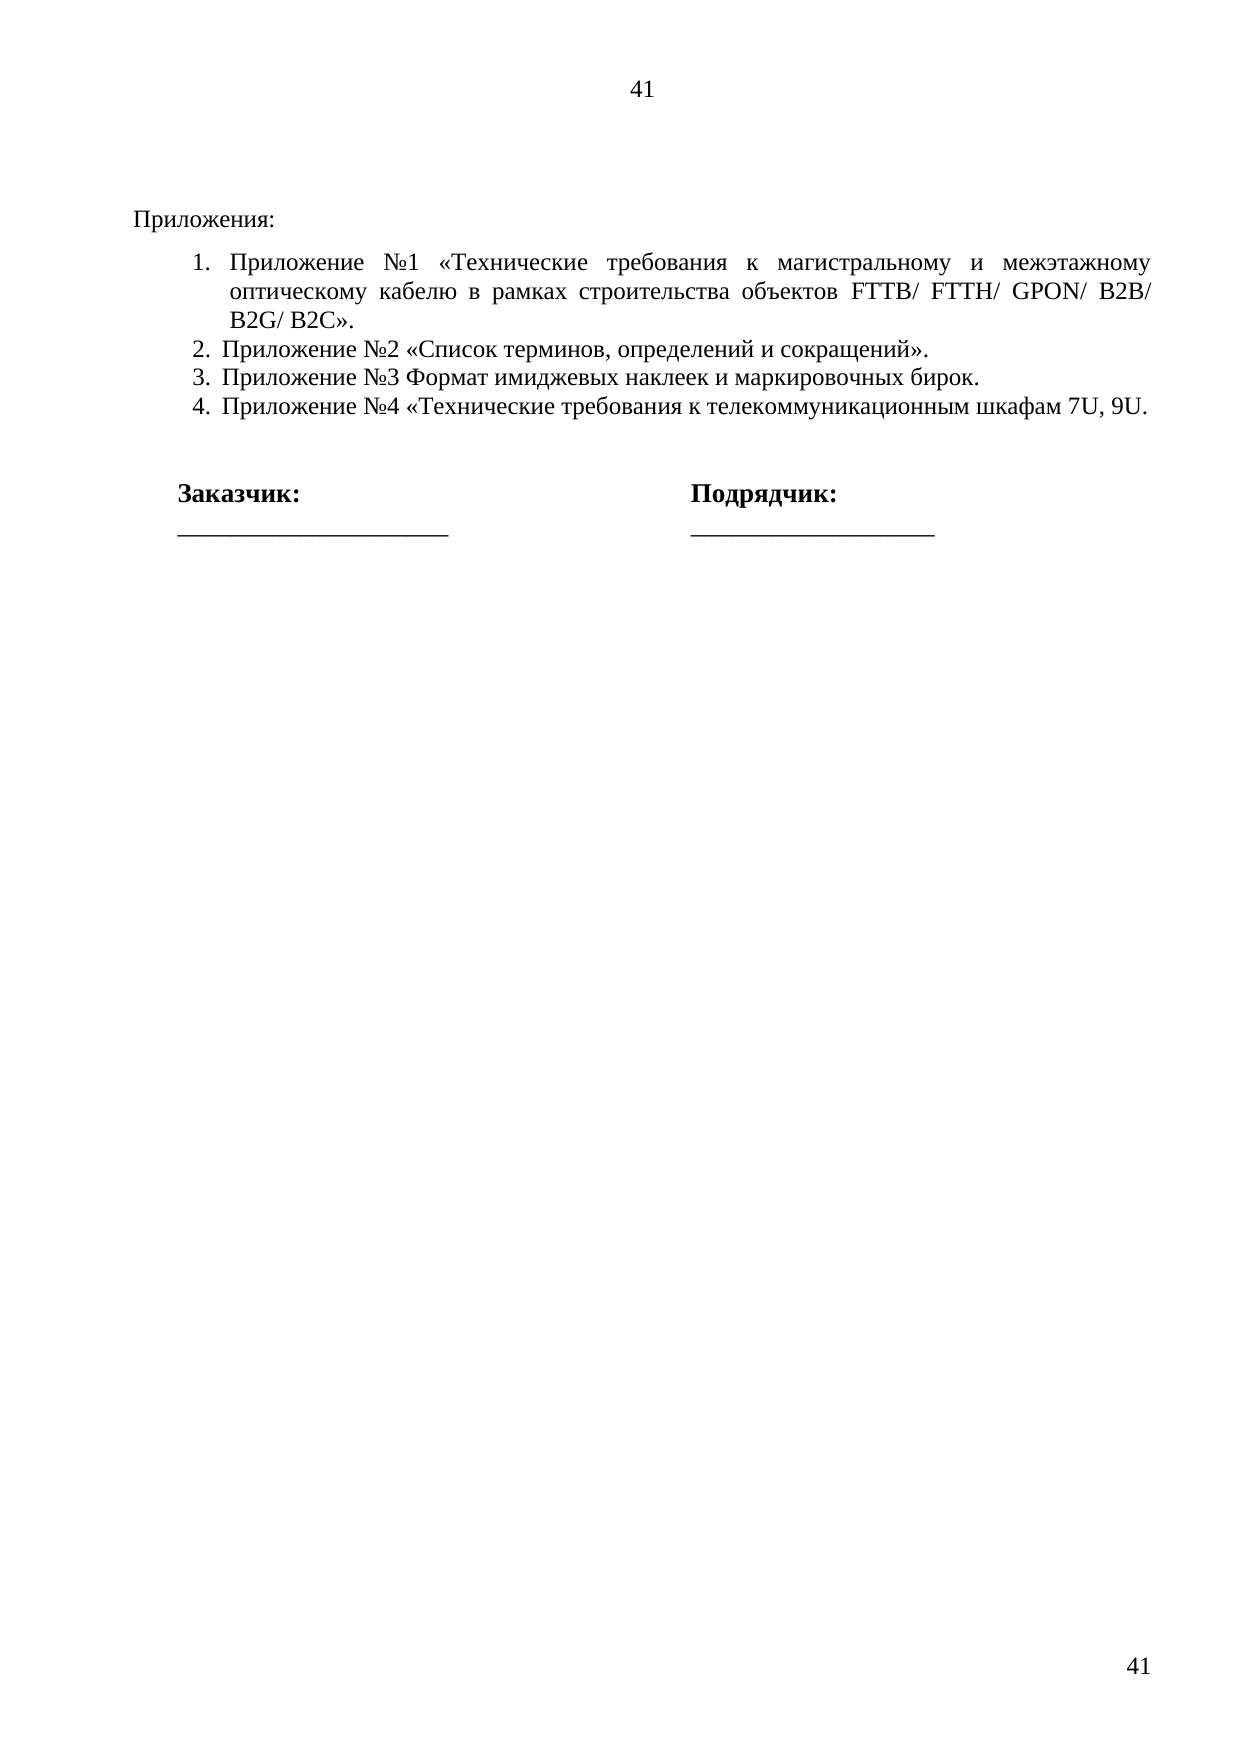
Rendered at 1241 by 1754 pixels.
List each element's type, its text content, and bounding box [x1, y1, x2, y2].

text Приложения: [133, 204, 1152, 233]
list Приложение №2 «Список терминов, определений и сокращений». [192, 334, 1152, 362]
table_header Подрядчик: [646, 478, 1159, 509]
table_cell ____________________ [133, 509, 646, 571]
list Приложение №4 «Технические требования к телекоммуникационным шкафам 7U, 9U. [192, 391, 1152, 420]
table_header Заказчик: [133, 478, 646, 509]
list Приложение №1 «Технические требования к магистральному и межэтажному оптическому кабелю в рамках строительства объектов FTTB/ FTTH/ GPON/ B2B/ B2G/ B2C». [192, 247, 1152, 334]
list Приложение №3 Формат имиджевых наклеек и маркировочных бирок. [192, 362, 1152, 391]
table_cell __________________ [646, 509, 1159, 571]
